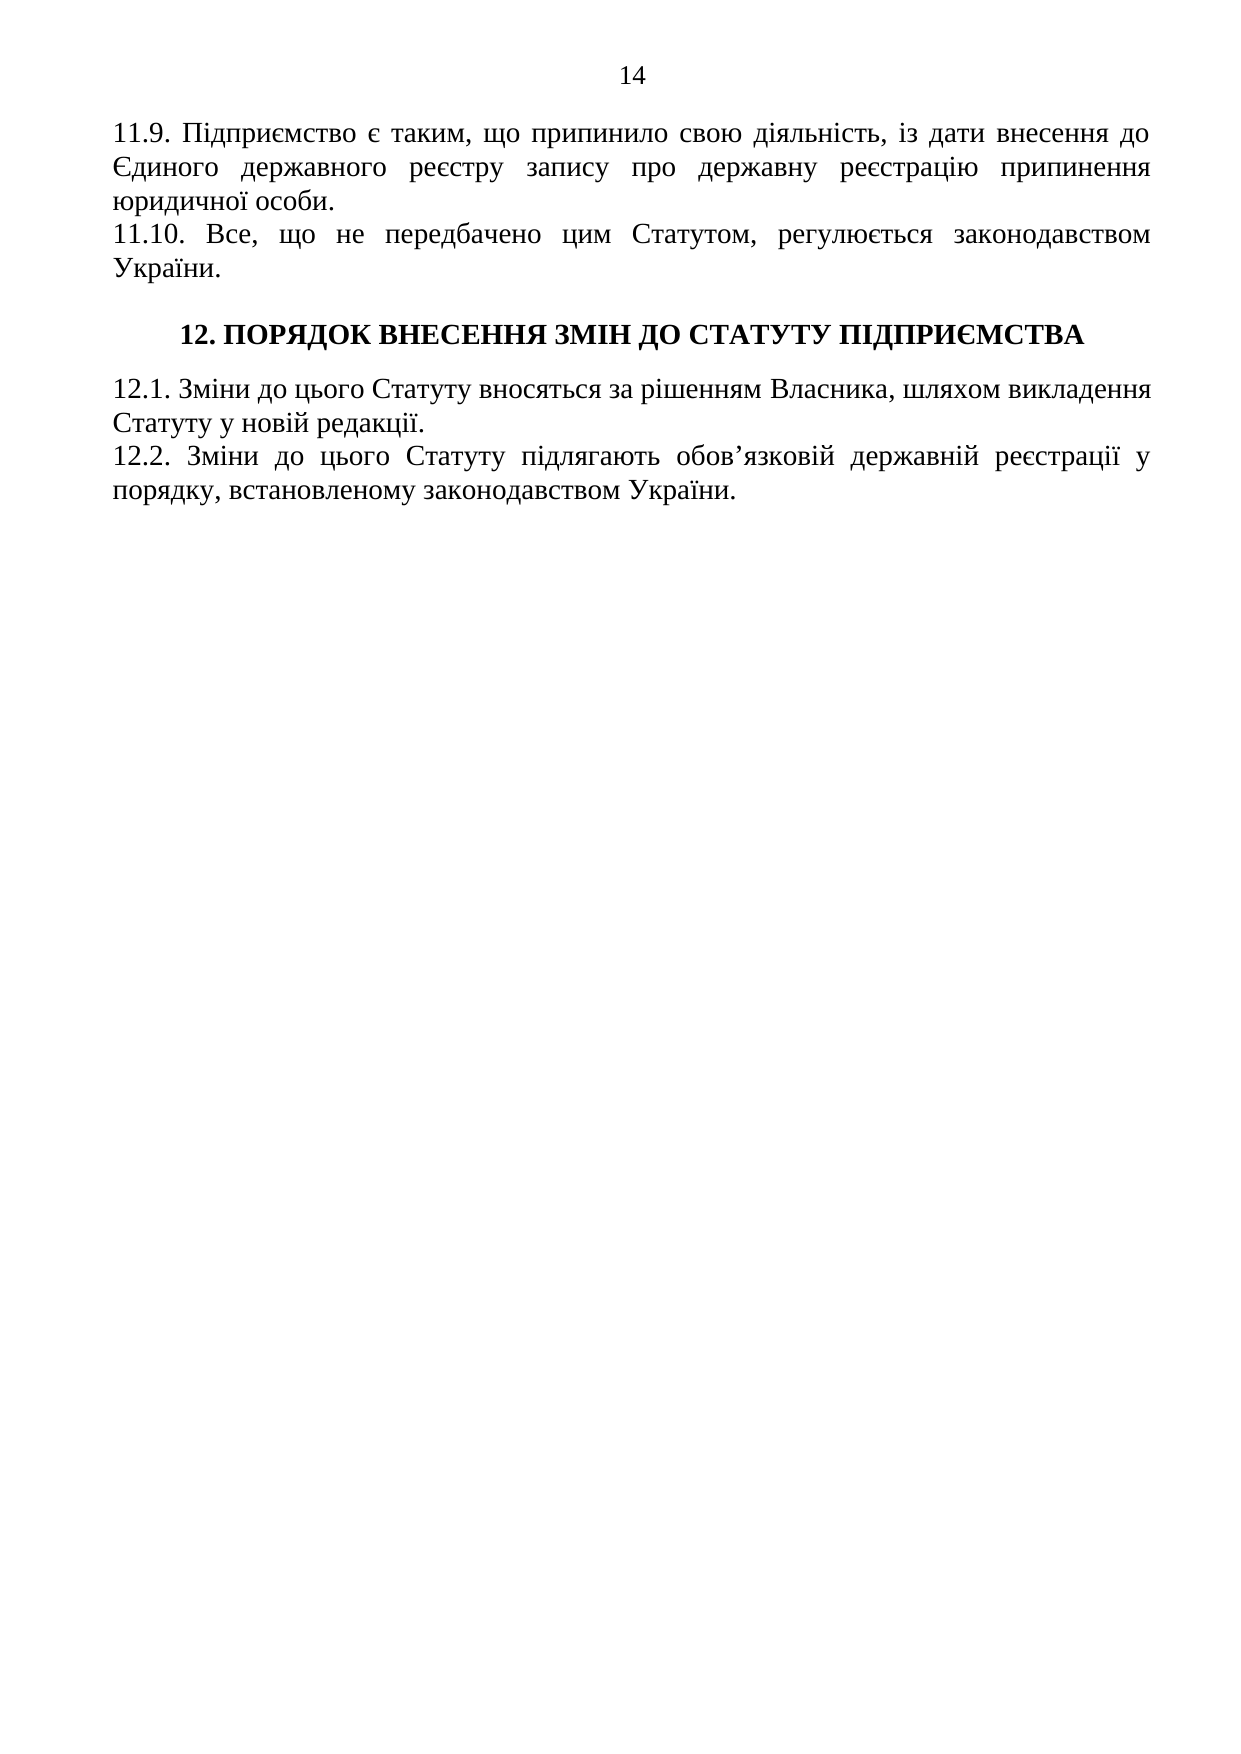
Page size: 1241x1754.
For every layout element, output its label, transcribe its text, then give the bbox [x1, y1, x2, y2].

text 11.9. Підприємство є таким, що припинило свою діяльність, із дати внесення до Єдиного державного реєстру запису про державну реєстрацію припинення юридичної особи. [112, 116, 1152, 216]
text 12.1. Зміни до цього Статуту вносяться за рішенням Власника, шляхом викладення Статуту у новій редакції. [112, 371, 1152, 438]
text 11.10. Все, що не передбачено цим Статутом, регулюється законодавством України. [112, 216, 1152, 283]
text 12. ПОРЯДОК ВНЕСЕННЯ ЗМІН ДО СТАТУТУ ПІДПРИЄМСТВА [112, 317, 1152, 350]
text 12.2. Зміни до цього Статуту підлягають обов’язковій державній реєстрації у порядку, встановленому законодавством України. [112, 438, 1152, 505]
